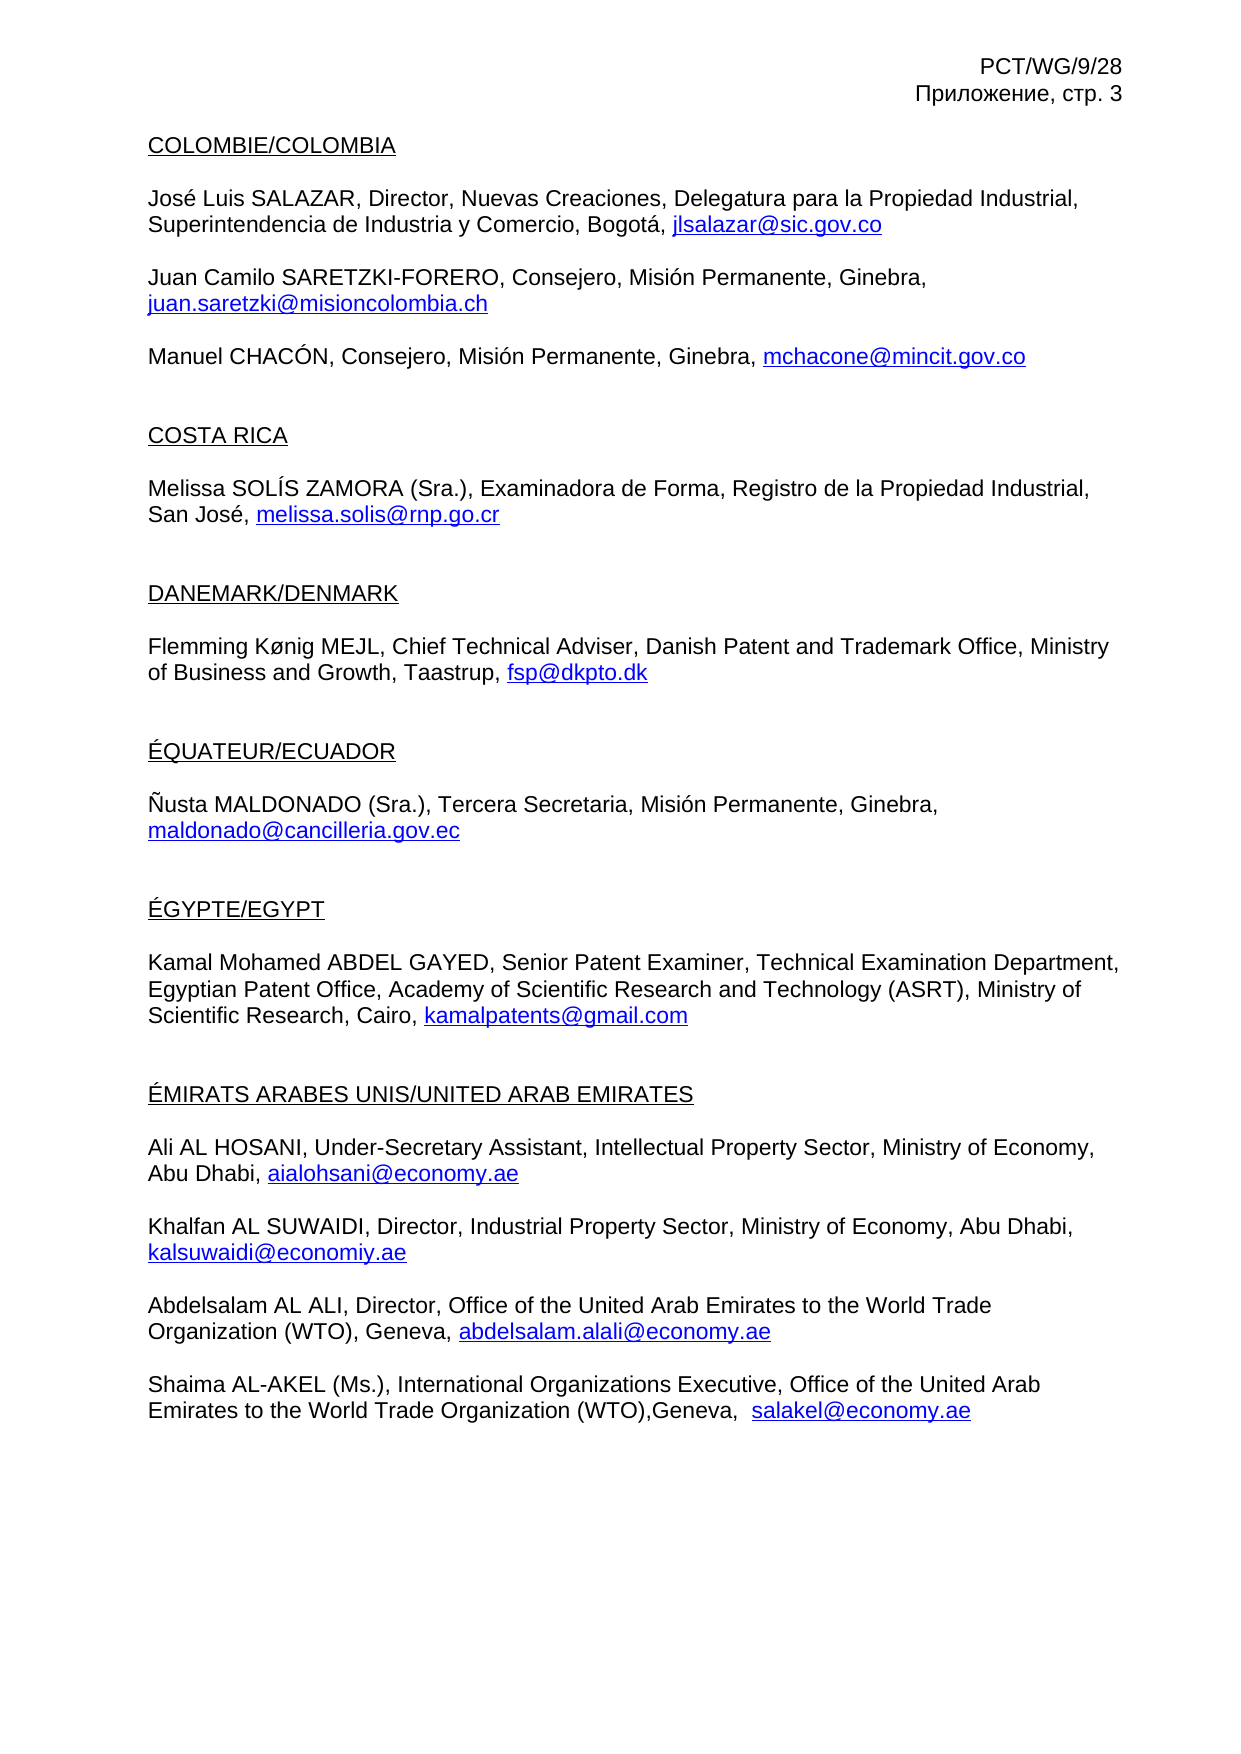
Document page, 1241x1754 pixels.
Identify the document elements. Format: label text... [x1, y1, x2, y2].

text Ali AL HOSANI, Under-Secretary Assistant, Intellectual Property Sector, Ministry of Economy, Abu Dhabi, aialohsani@economy.ae [148, 1134, 1122, 1186]
text Abdelsalam AL ALI, Director, Office of the United Arab Emirates to the World Trade Organization (WTO), Geneva, abdelsalam.alali@economy.ae [148, 1292, 1122, 1344]
text José Luis SALAZAR, Director, Nuevas Creaciones, Delegatura para la Propiedad Industrial, Superintendencia de Industria y Comercio, Bogotá, jlsalazar@sic.gov.co [148, 185, 1122, 238]
text Ñusta MALDONADO (Sra.), Tercera Secretaria, Misión Permanente, Ginebra, maldonado@cancilleria.gov.ec [148, 791, 1122, 844]
text Khalfan AL SUWAIDI, Director, Industrial Property Sector, Ministry of Economy, Abu Dhabi, kalsuwaidi@economiy.ae [148, 1213, 1122, 1265]
text COLOMBIE/COLOMBIA [148, 132, 1122, 158]
text DANEMARK/DENMARK [148, 580, 1122, 607]
text Manuel CHACÓN, Consejero, Misión Permanente, Ginebra, mchacone@mincit.gov.co [148, 343, 1122, 369]
text ÉGYPTE/EGYPT [148, 896, 1122, 923]
text Melissa SOLÍS ZAMORA (Sra.), Examinadora de Forma, Registro de la Propiedad Industrial, San José, melissa.solis@rnp.go.cr [148, 475, 1122, 527]
text ÉQUATEUR/ECUADOR [148, 738, 1122, 765]
text Flemming Kønig MEJL, Chief Technical Adviser, Danish Patent and Trademark Office, Ministry of Business and Growth, Taastrup, fsp@dkpto.dk [148, 633, 1122, 686]
text Shaima AL-AKEL (Ms.), International Organizations Executive, Office of the United Arab Emirates to the World Trade Organization (WTO),Geneva, salakel@economy.ae [148, 1371, 1122, 1423]
text COSTA RICA [148, 422, 1122, 448]
text ÉMIRATS ARABES UNIS/UNITED ARAB EMIRATES [148, 1081, 1122, 1107]
text Juan Camilo SARETZKI-FORERO, Consejero, Misión Permanente, Ginebra, juan.saretzki@misioncolombia.ch [148, 264, 1122, 317]
text Kamal Mohamed ABDEL GAYED, Senior Patent Examiner, Technical Examination Department, Egyptian Patent Office, Academy of Scientific Research and Technology (ASRT), Ministry of Scientific Research, Cairo, kamalpatents@gmail.com [148, 949, 1122, 1028]
